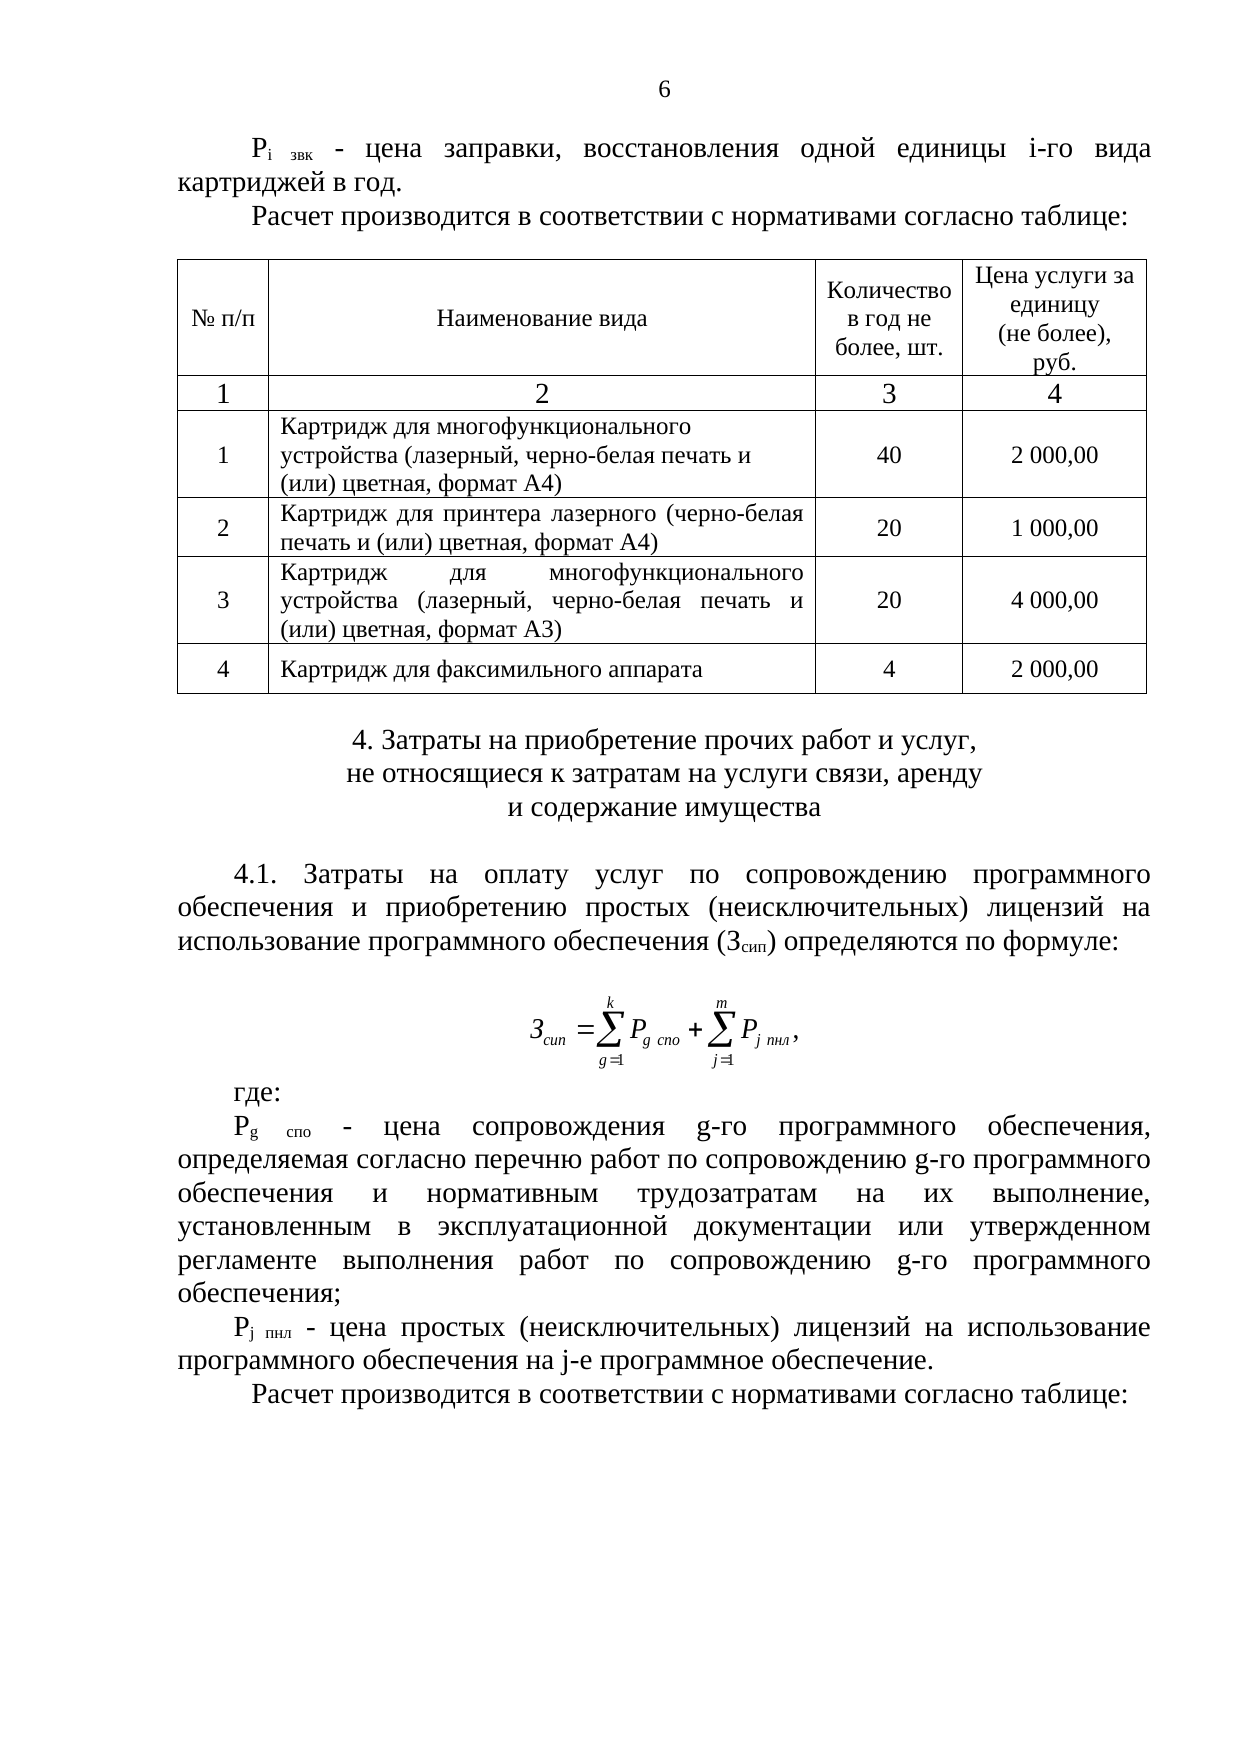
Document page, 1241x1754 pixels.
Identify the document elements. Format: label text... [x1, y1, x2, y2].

table_cell 1 [178, 376, 268, 410]
table_cell 3 [816, 376, 962, 410]
table_cell 4 [963, 376, 1146, 410]
table_cell Картридж для многофункционального устройства (лазерный, черно-белая печать и (или) цветная, формат А4) [269, 411, 815, 497]
table_header № п/п [178, 260, 268, 375]
table_header Цена услуги за единицу (не более), руб. [963, 260, 1146, 375]
text Расчет производится в соответствии с нормативами согласно таблице: [177, 198, 1152, 231]
table_cell 20 [816, 557, 962, 643]
text Pj пнл - цена простых (неисключительных) лицензий на использование программного обеспечения на j-е программное обеспечение. [177, 1309, 1152, 1376]
table_cell Картридж для многофункционального устройства (лазерный, черно-белая печать и (или) цветная, формат А3) [269, 557, 815, 643]
table_cell Картридж для факсимильного аппарата [269, 644, 815, 693]
table_cell 20 [816, 498, 962, 556]
table_cell 2 000,00 [963, 644, 1146, 693]
table_cell 3 [178, 557, 268, 643]
text Pi звк - цена заправки, восстановления одной единицы i-го вида картриджей в год. [177, 131, 1152, 198]
table_cell 1 000,00 [963, 498, 1146, 556]
table_cell 2 000,00 [963, 411, 1146, 497]
table_header Наименование вида [269, 260, 815, 375]
table_cell 1 [178, 411, 268, 497]
table_header Количество в год не более, шт. [816, 260, 962, 375]
text 4.1. Затраты на оплату услуг по сопровождению программного обеспечения и приобретению простых (неисключительных) лицензий на использование программного обеспечения (Зсип) определяются по формуле: [177, 856, 1152, 957]
table_cell 40 [816, 411, 962, 497]
text где: [177, 1074, 1152, 1108]
title не относящиеся к затратам на услуги связи, аренду [177, 755, 1152, 789]
title и содержание имущества [177, 789, 1152, 822]
table_cell 4 000,00 [963, 557, 1146, 643]
table_cell Картридж для принтера лазерного (черно-белая печать и (или) цветная, формат А4) [269, 498, 815, 556]
table_cell 2 [178, 498, 268, 556]
table_cell 4 [816, 644, 962, 693]
title 4. Затраты на приобретение прочих работ и услуг, [177, 722, 1152, 755]
text Pg спо - цена сопровождения g-го программного обеспечения, определяемая согласно перечню работ по сопровождению g-го программного обеспечения и нормативным трудозатратам на их выполнение, установленным в эксплуатационной документации или утвержденном регламенте выполнения работ по сопровождению g-го программного обеспечения; [177, 1108, 1152, 1309]
text Расчет производится в соответствии с нормативами согласно таблице: [177, 1376, 1152, 1409]
table_cell 2 [269, 376, 815, 410]
table_cell 4 [178, 644, 268, 693]
